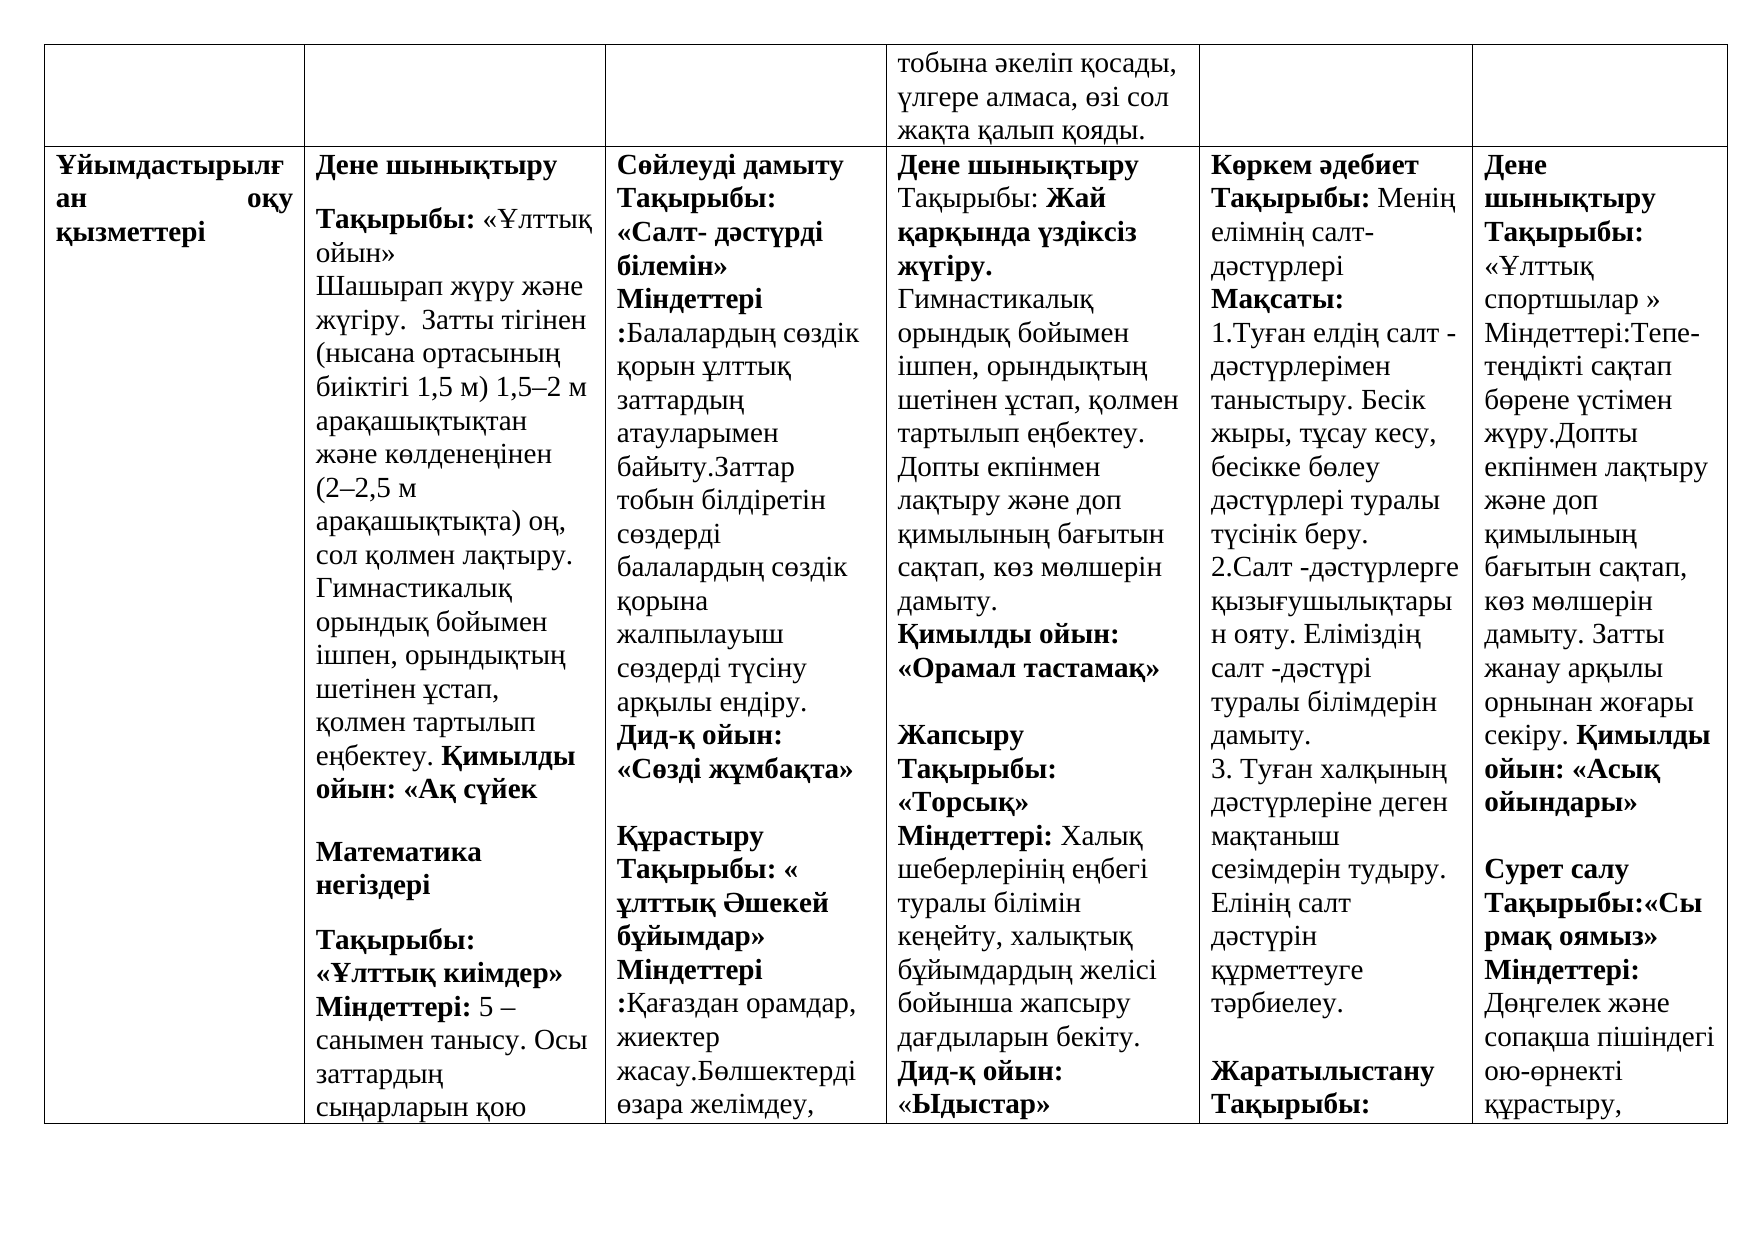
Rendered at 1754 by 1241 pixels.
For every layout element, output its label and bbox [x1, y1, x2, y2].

table_cell [305, 45, 605, 146]
table_cell [1200, 147, 1472, 1123]
table_cell [606, 147, 886, 1123]
table_cell [887, 147, 1199, 1123]
table_cell [1473, 147, 1727, 1123]
table_cell [305, 147, 605, 1123]
table_cell [1473, 45, 1727, 146]
table_cell [45, 45, 304, 146]
table_cell [1200, 45, 1472, 146]
table_cell [606, 45, 886, 146]
table_cell [45, 147, 304, 1123]
table_cell [887, 45, 1199, 146]
